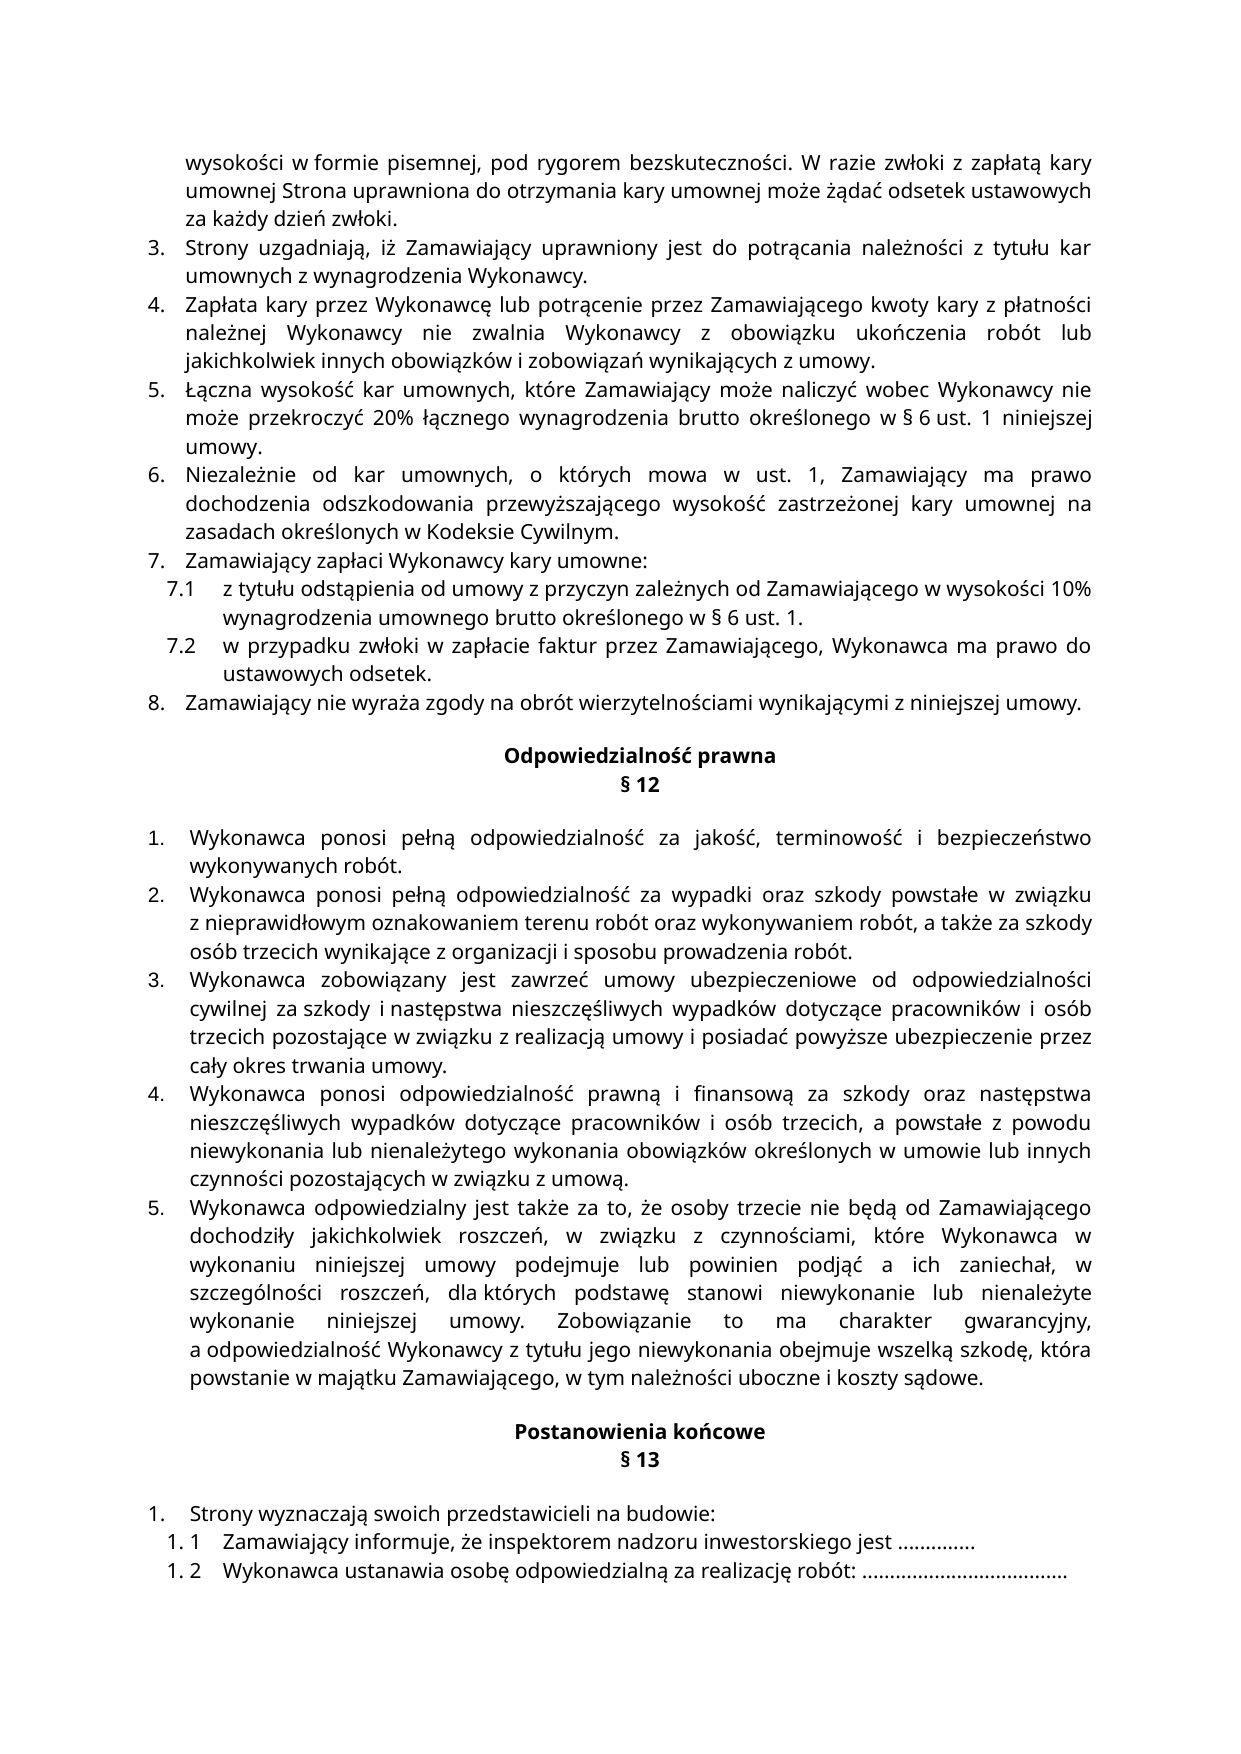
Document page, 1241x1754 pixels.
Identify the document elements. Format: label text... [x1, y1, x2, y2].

subtitle § 13 [187, 1445, 1093, 1474]
list Wykonawca ponosi odpowiedzialność prawną i finansową za szkody oraz następstwa nieszczęśliwych wypadków dotyczące pracowników i osób trzecich, a powstałe z powodu niewykonania lub nienależytego wykonania obowiązków określonych w umowie lub innych czynności pozostających w związku z umową. [148, 1079, 1093, 1193]
list Zapłata kary przez Wykonawcę lub potrącenie przez Zamawiającego kwoty kary z płatności należnej Wykonawcy nie zwalnia Wykonawcy z obowiązku ukończenia robót lub jakichkolwiek innych obowiązków i zobowiązań wynikających z umowy. [148, 290, 1093, 375]
list Zamawiający nie wyraża zgody na obrót wierzytelnościami wynikającymi z niniejszej umowy. [148, 688, 1093, 716]
list Strony wyznaczają swoich przedstawicieli na budowie: [148, 1499, 1093, 1527]
list Zamawiający informuje, że inspektorem nadzoru inwestorskiego jest .............. [166, 1527, 1093, 1556]
list Zamawiający zapłaci Wykonawcy kary umowne: [148, 546, 1093, 574]
list Łączna wysokość kar umownych, które Zamawiający może naliczyć wobec Wykonawcy nie może przekroczyć 20% łącznego wynagrodzenia brutto określonego w § 6 ust. 1 niniejszej umowy. [148, 375, 1093, 460]
list Strony uzgadniają, iż Zamawiający uprawniony jest do potrącania należności z tytułu kar umownych z wynagrodzenia Wykonawcy. [148, 233, 1093, 290]
list Niezależnie od kar umownych, o których mowa w ust. 1, Zamawiający ma prawo dochodzenia odszkodowania przewyższającego wysokość zastrzeżonej kary umownej na zasadach określonych w Kodeksie Cywilnym. [148, 460, 1093, 546]
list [148, 148, 1093, 233]
list Wykonawca odpowiedzialny jest także za to, że osoby trzecie nie będą od Zamawiającego dochodziły jakichkolwiek roszczeń, w związku z czynnościami, które Wykonawca w wykonaniu niniejszej umowy podejmuje lub powinien podjąć a ich zaniechał, w szczególności roszczeń, dla których podstawę stanowi niewykonanie lub nienależyte wykonanie niniejszej umowy. Zobowiązanie to ma charakter gwarancyjny, a odpowiedzialność Wykonawcy z tytułu jego niewykonania obejmuje wszelką szkodę, która powstanie w majątku Zamawiającego, w tym należności uboczne i koszty sądowe. [148, 1193, 1093, 1392]
list Wykonawca ustanawia osobę odpowiedzialną za realizację robót: ..................................... [166, 1556, 1093, 1584]
list z tytułu odstąpienia od umowy z przyczyn zależnych od Zamawiającego w wysokości 10% wynagrodzenia umownego brutto określonego w § 6 ust. 1. [166, 574, 1093, 631]
list Wykonawca ponosi pełną odpowiedzialność za jakość, terminowość i bezpieczeństwo wykonywanych robót. [148, 823, 1093, 880]
list Wykonawca zobowiązany jest zawrzeć umowy ubezpieczeniowe od odpowiedzialności cywilnej za szkody i następstwa nieszczęśliwych wypadków dotyczące pracowników i osób trzecich pozostające w związku z realizacją umowy i posiadać powyższe ubezpieczenie przez cały okres trwania umowy. [148, 965, 1093, 1079]
subtitle Postanowienia końcowe [187, 1417, 1093, 1445]
subtitle § 12 [187, 770, 1093, 798]
list Wykonawca ponosi pełną odpowiedzialność za wypadki oraz szkody powstałe w związku z nieprawidłowym oznakowaniem terenu robót oraz wykonywaniem robót, a także za szkody osób trzecich wynikające z organizacji i sposobu prowadzenia robót. [148, 880, 1093, 965]
list w przypadku zwłoki w zapłacie faktur przez Zamawiającego, Wykonawca ma prawo do ustawowych odsetek. [166, 631, 1093, 688]
subtitle Odpowiedzialność prawna [187, 741, 1093, 770]
